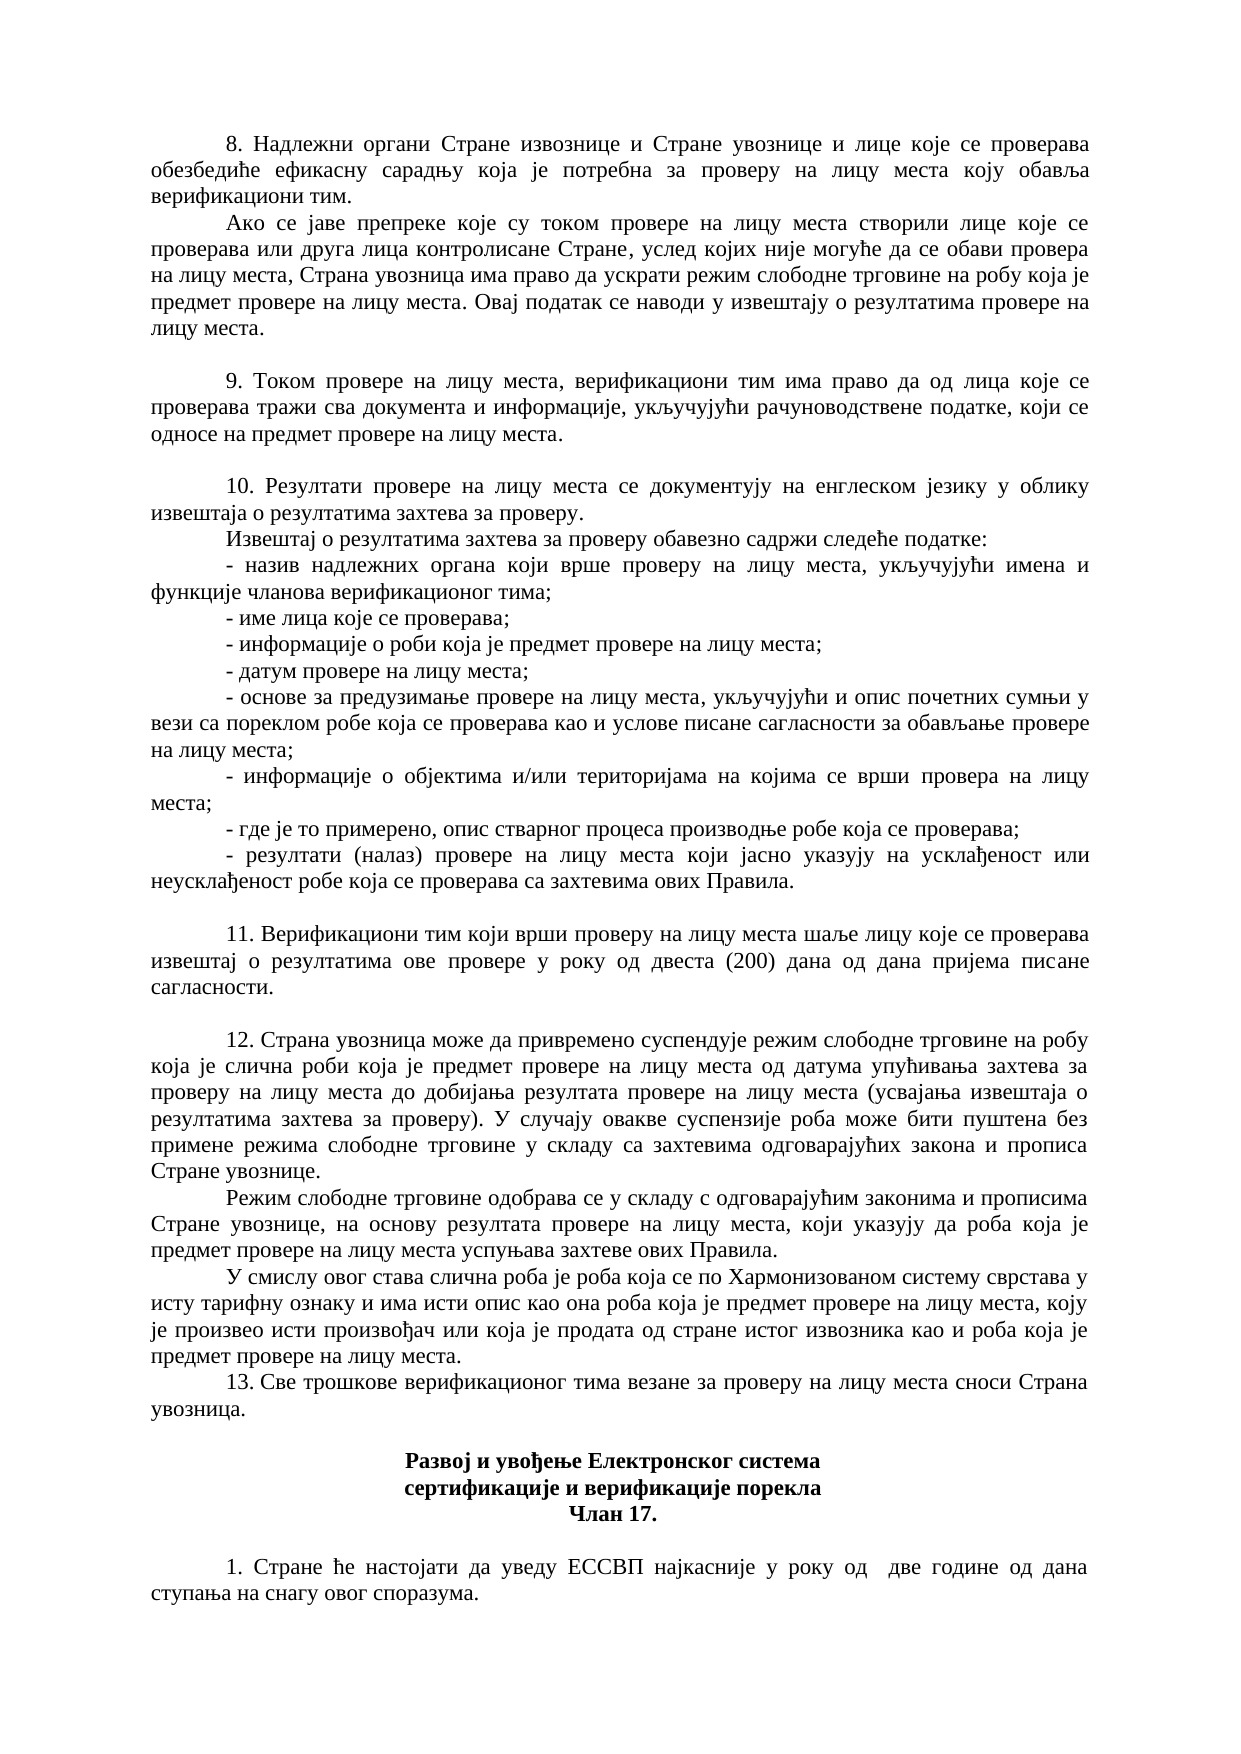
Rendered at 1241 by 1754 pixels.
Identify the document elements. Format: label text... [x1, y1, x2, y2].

text 9. Током провере на лицу места, верификациони тим има право да од лица које се проверава тражи сва документа и информације, укључујући рачуноводствене податке, који се односе на предмет провере на лицу места. [151, 367, 1090, 446]
text - информације о објектима и/или територијама на којима се врши провера на лицу места; [151, 762, 1090, 815]
text 8. Надлежни органи Стране извознице и Стране увознице и лице које се проверава обезбедиће ефикасну сарадњу која је потребна за проверу на лицу места коју обавља верификациони тим. [151, 130, 1090, 209]
text сертификације и верификације порекла [136, 1474, 1090, 1500]
text Режим слободне трговине одобрава се у складу с одговарајућим законима и прописима Стране увознице, на основу резултата провере на лицу места, који указују да роба која је предмет провере на лицу места успуњава захтеве ових Правила. [151, 1184, 1090, 1263]
text Извештај о резултатима захтева за проверу обавезно садржи следеће податке: [151, 525, 1090, 551]
text - датум провере на лицу места; [151, 657, 1090, 683]
text - резултати (налаз) провере на лицу места који јасно указују на усклађеност или неусклађеност робе која се проверава са захтевима ових Правила. [151, 841, 1090, 894]
text 1. Стране ће настојати да уведу ЕССВП најкасније у року од две године од дана ступања на снагу овог споразума. [151, 1553, 1090, 1606]
text - основе за предузимање провере на лицу места, укључујући и опис почетних сумњи у вези са пореклом робе која се проверава као и услове писане сагласности за обављање провере на лицу места; [151, 683, 1090, 762]
text 13. Све трошкове верификационог тима везане за проверу на лицу места сноси Страна увозница. [151, 1368, 1090, 1421]
text 10. Резултати провере на лицу места се документују на енглеском језику у облику извештаја о резултатима захтева за проверу. [151, 472, 1090, 525]
text - назив надлежних органа који врше проверу на лицу места, укључујући имена и функције чланова верификационог тима; [151, 551, 1090, 604]
text Ако се јаве препреке које су током провере на лицу места створили лице које се проверава или друга лица контролисане Стране, услед којих није могуће да се обави провера на лицу места, Страна увозница има право да ускрати режим слободне трговине на робу која је предмет провере на лицу места. Овај податак се наводи у извештају о резултатима провере на лицу места. [151, 209, 1090, 341]
text 12. Страна увозница може да привремено суспендује режим слободне трговине на робу која је слична роби која је предмет провере на лицу места од датума упућивања захтева за проверу на лицу места до добијања резултата провере на лицу места (усвајања извештаја о резултатима захтева за проверу). У случају овакве суспензије роба може бити пуштена без примене режима слободне трговине у складу са захтевима одговарајућих закона и прописа Стране увознице. [151, 1026, 1090, 1184]
text - информације о роби која је предмет провере на лицу места; [151, 630, 1090, 657]
text Развој и увођење Електронског система [136, 1447, 1090, 1474]
text У смислу овог става слична роба је роба која се по Хармонизованом систему сврстава у исту тарифну ознаку и има исти опис као она роба која је предмет провере на лицу места, коју је произвео исти произвођач или која је продата од стране истог извозника као и роба која је предмет провере на лицу места. [151, 1263, 1090, 1368]
text - где је то примерено, опис стварног процеса производње робе која се проверава; [151, 815, 1090, 841]
text 11. Верификациони тим који врши проверу на лицу места шаље лицу које се проверава извештај о резултатима ове провере у року од двеста (200) дана од дана пријема писане сагласности. [151, 920, 1090, 999]
text - име лица које се проверава; [151, 604, 1090, 630]
text Члан 17. [136, 1500, 1090, 1526]
